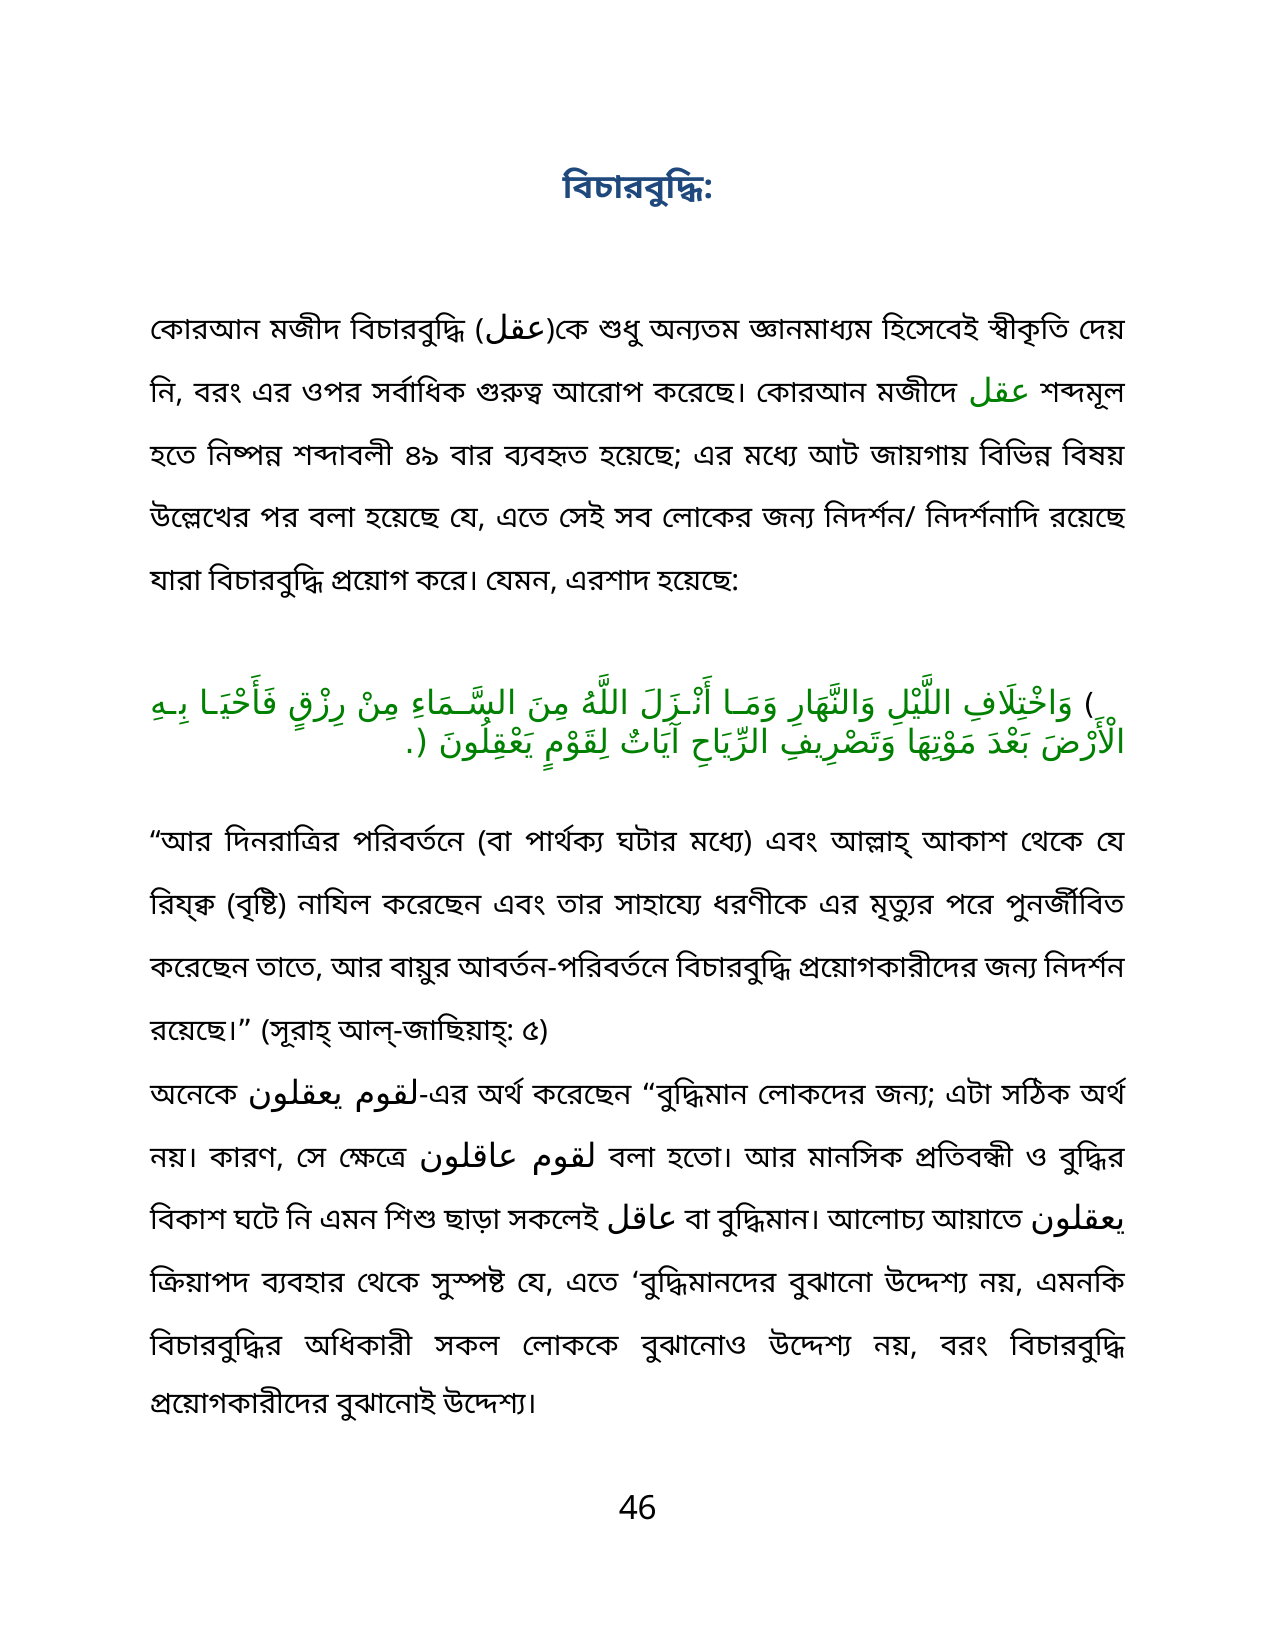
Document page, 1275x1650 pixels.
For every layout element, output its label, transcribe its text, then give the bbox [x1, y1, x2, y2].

text ) وَاخْتِلَافِ اللَّيْلِ وَالنَّهَارِ وَمَا أَنْزَلَ اللَّهُ مِنَ السَّمَاءِ مِنْ رِزْقٍ فَأَحْيَا بِهِ الْأَرْضَ بَعْدَ مَوْتِهَا وَتَصْرِيفِ الرِّيَاحِ آيَاتٌ لِقَوْمٍ يَعْقِلُونَ (. [150, 683, 1125, 761]
text অনেকে لقوم يعقلون-এর অর্থ করেছেন “বুদ্ধিমান লোকদের জন্য; এটা সঠিক অর্থ নয়। কারণ, সে ক্ষেত্রে لقوم عاقلون বলা হতো। আর মানসিক প্রতিবন্ধী ও বুদ্ধির বিকাশ ঘটে নি এমন শিশু ছাড়া সকলেই عاقل বা বুদ্ধিমান। আলোচ্য আয়াতে يعقلون ক্রিয়াপদ ব্যবহার থেকে সুস্পষ্ট যে, এতে ‘বুদ্ধিমানদের বুঝানো উদ্দেশ্য নয়, এমনকি বিচারবুদ্ধির অধিকারী সকল লোককে বুঝানোও উদ্দেশ্য নয়, বরং বিচারবুদ্ধি প্রয়োগকারীদের বুঝানোই উদ্দেশ্য। [150, 1073, 1125, 1425]
text কোরআন মজীদ বিচারবুদ্ধি (عقل)কে শুধু অন্যতম জ্ঞানমাধ্যম হিসেবেই স্বীকৃতি দেয় নি, বরং এর ওপর সর্বাধিক গুরুত্ব আরোপ করেছে। কোরআন মজীদে عقل শব্দমূল হতে নিষ্পন্ন শব্দাবলী ৪৯ বার ব্যবহৃত হয়েছে; এর মধ্যে আট জায়গায় বিভিন্ন বিষয় উল্লেখের পর বলা হয়েছে যে, এতে সেই সব লোকের জন্য নিদর্শন/ নিদর্শনাদি রয়েছে যারা বিচারবুদ্ধি প্রয়োগ করে। যেমন, এরশাদ হয়েছে: [150, 308, 1125, 602]
text “আর দিনরাত্রির পরিবর্তনে (বা পার্থক্য ঘটার মধ্যে) এবং আল্লাহ্ আকাশ থেকে যে রিয্ক্ব (বৃষ্টি) নাযিল করেছেন এবং তার সাহায্যে ধরণীকে এর মৃত্যুর পরে পুনর্জীবিত করেছেন তাতে, আর বায়ুর আবর্তন-পরিবর্তনে বিচারবুদ্ধি প্রয়োগকারীদের জন্য নিদর্শন রয়েছে।” (সূরাহ্ আল্-জাছিয়াহ্: ৫) [150, 821, 1125, 1052]
subtitle বিচারবুদ্ধি: [150, 162, 1125, 212]
